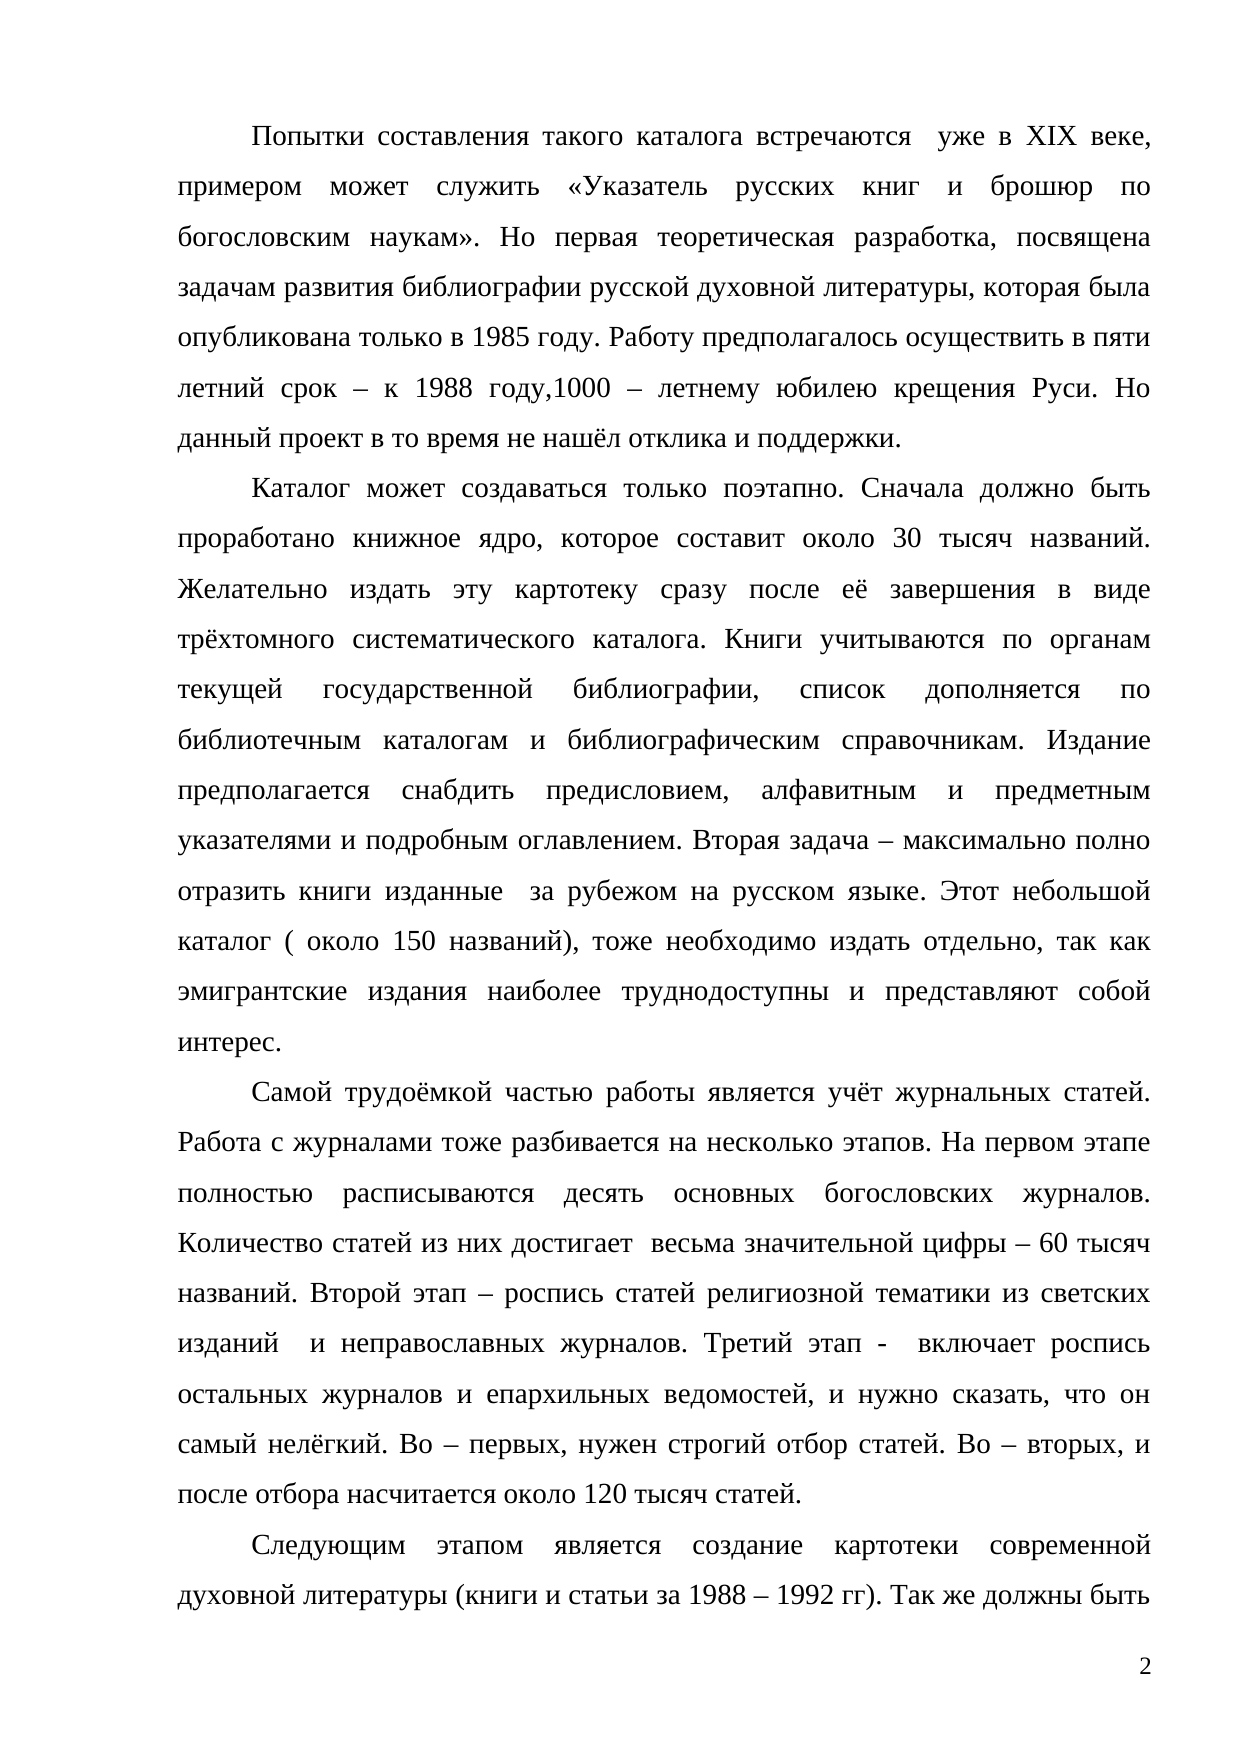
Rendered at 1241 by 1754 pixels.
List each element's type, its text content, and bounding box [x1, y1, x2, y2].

text Попытки составления такого каталога встречаются уже в XIX веке, примером может служить «Указатель русских книг и брошюр по богословским наукам». Но первая теоретическая разработка, посвящена задачам развития библиографии русской духовной литературы, которая была опубликована только в 1985 году. Работу предполагалось осуществить в пяти летний срок – к 1988 году,1000 – летнему юбилею крещения Руси. Но данный проект в то время не нашёл отклика и поддержки. [177, 118, 1152, 453]
text Каталог может создаваться только поэтапно. Сначала должно быть проработано книжное ядро, которое составит около 30 тысяч названий. Желательно издать эту картотеку сразу после её завершения в виде трёхтомного систематического каталога. Книги учитываются по органам текущей государственной библиографии, список дополняется по библиотечным каталогам и библиографическим справочникам. Издание предполагается снабдить предисловием, алфавитным и предметным указателями и подробным оглавлением. Вторая задача – максимально полно отразить книги изданные за рубежом на русском языке. Этот небольшой каталог ( около 150 названий), тоже необходимо издать отдельно, так как эмигрантские издания наиболее труднодоступны и представляют собой интерес. [177, 470, 1152, 1057]
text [177, 1527, 1152, 1611]
text Самой трудоёмкой частью работы является учёт журнальных статей. Работа с журналами тоже разбивается на несколько этапов. На первом этапе полностью расписываются десять основных богословских журналов. Количество статей из них достигает весьма значительной цифры – 60 тысяч названий. Второй этап – роспись статей религиозной тематики из светских изданий и неправославных журналов. Третий этап - включает роспись остальных журналов и епархильных ведомостей, и нужно сказать, что он самый нелёгкий. Во – первых, нужен строгий отбор статей. Во – вторых, и после отбора насчитается около 120 тысяч статей. [177, 1074, 1152, 1510]
